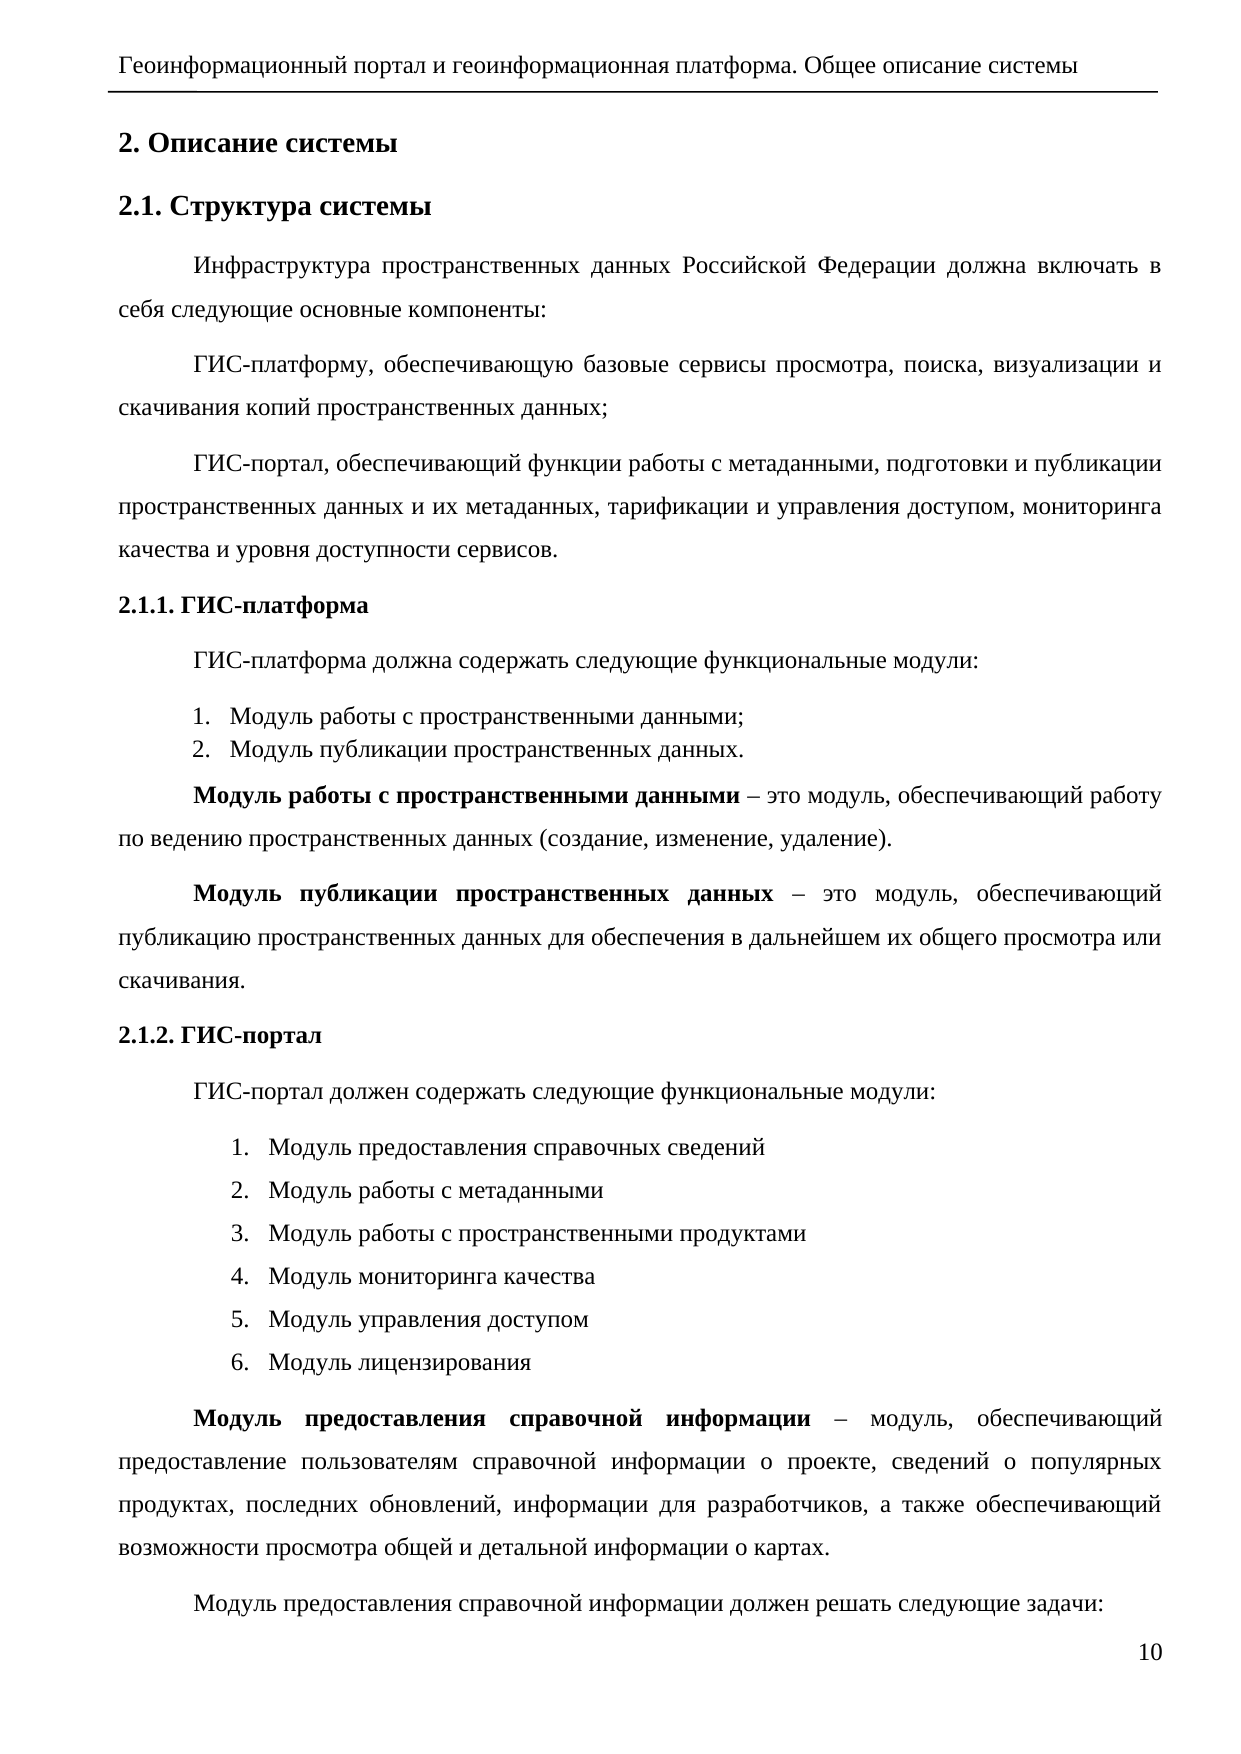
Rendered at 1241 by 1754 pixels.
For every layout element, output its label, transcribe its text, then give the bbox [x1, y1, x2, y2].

subtitle Описание системы [118, 125, 1162, 158]
list Модуль работы с пространственными продуктами [231, 1218, 1162, 1247]
text Модуль предоставления справочной информации должен решать следующие задачи: [118, 1588, 1162, 1617]
list Модуль предоставления справочных сведений [231, 1132, 1162, 1160]
list Модуль работы с метаданными [231, 1175, 1162, 1203]
subtitle ГИС-портал [118, 1020, 1162, 1049]
text Модуль работы с пространственными данными – это модуль, обеспечивающий работу по ведению пространственных данных (создание, изменение, удаление). [118, 780, 1162, 852]
subtitle Структура системы [118, 188, 1162, 221]
text Инфраструктура пространственных данных Российской Федерации должна включать в себя следующие основные компоненты: [118, 251, 1162, 322]
text Модуль публикации пространственных данных – это модуль, обеспечивающий публикацию пространственных данных для обеспечения в дальнейшем их общего просмотра или скачивания. [118, 878, 1162, 993]
list Модуль лицензирования [231, 1347, 1162, 1376]
text Модуль публикации пространственных данных. [192, 734, 1162, 763]
list Модуль мониторинга качества [231, 1261, 1162, 1290]
text Модуль работы с пространственными данными; [192, 701, 1162, 730]
text Модуль предоставления справочной информации – модуль, обеспечивающий предоставление пользователям справочной информации о проекте, сведений о популярных продуктах, последних обновлений, информации для разработчиков, а также обеспечивающий возможности просмотра общей и детальной информации о картах. [118, 1403, 1162, 1561]
text ГИС-портал, обеспечивающий функции работы с метаданными, подготовки и публикации пространственных данных и их метаданных, тарификации и управления доступом, мониторинга качества и уровня доступности сервисов. [118, 448, 1162, 563]
text ГИС-портал должен содержать следующие функциональные модули: [118, 1076, 1162, 1105]
text ГИС-платформа должна содержать следующие функциональные модули: [118, 646, 1162, 674]
list Модуль управления доступом [231, 1304, 1162, 1333]
subtitle ГИС-платформа [118, 590, 1162, 619]
text ГИС-платформу, обеспечивающую базовые сервисы просмотра, поиска, визуализации и скачивания копий пространственных данных; [118, 349, 1162, 421]
